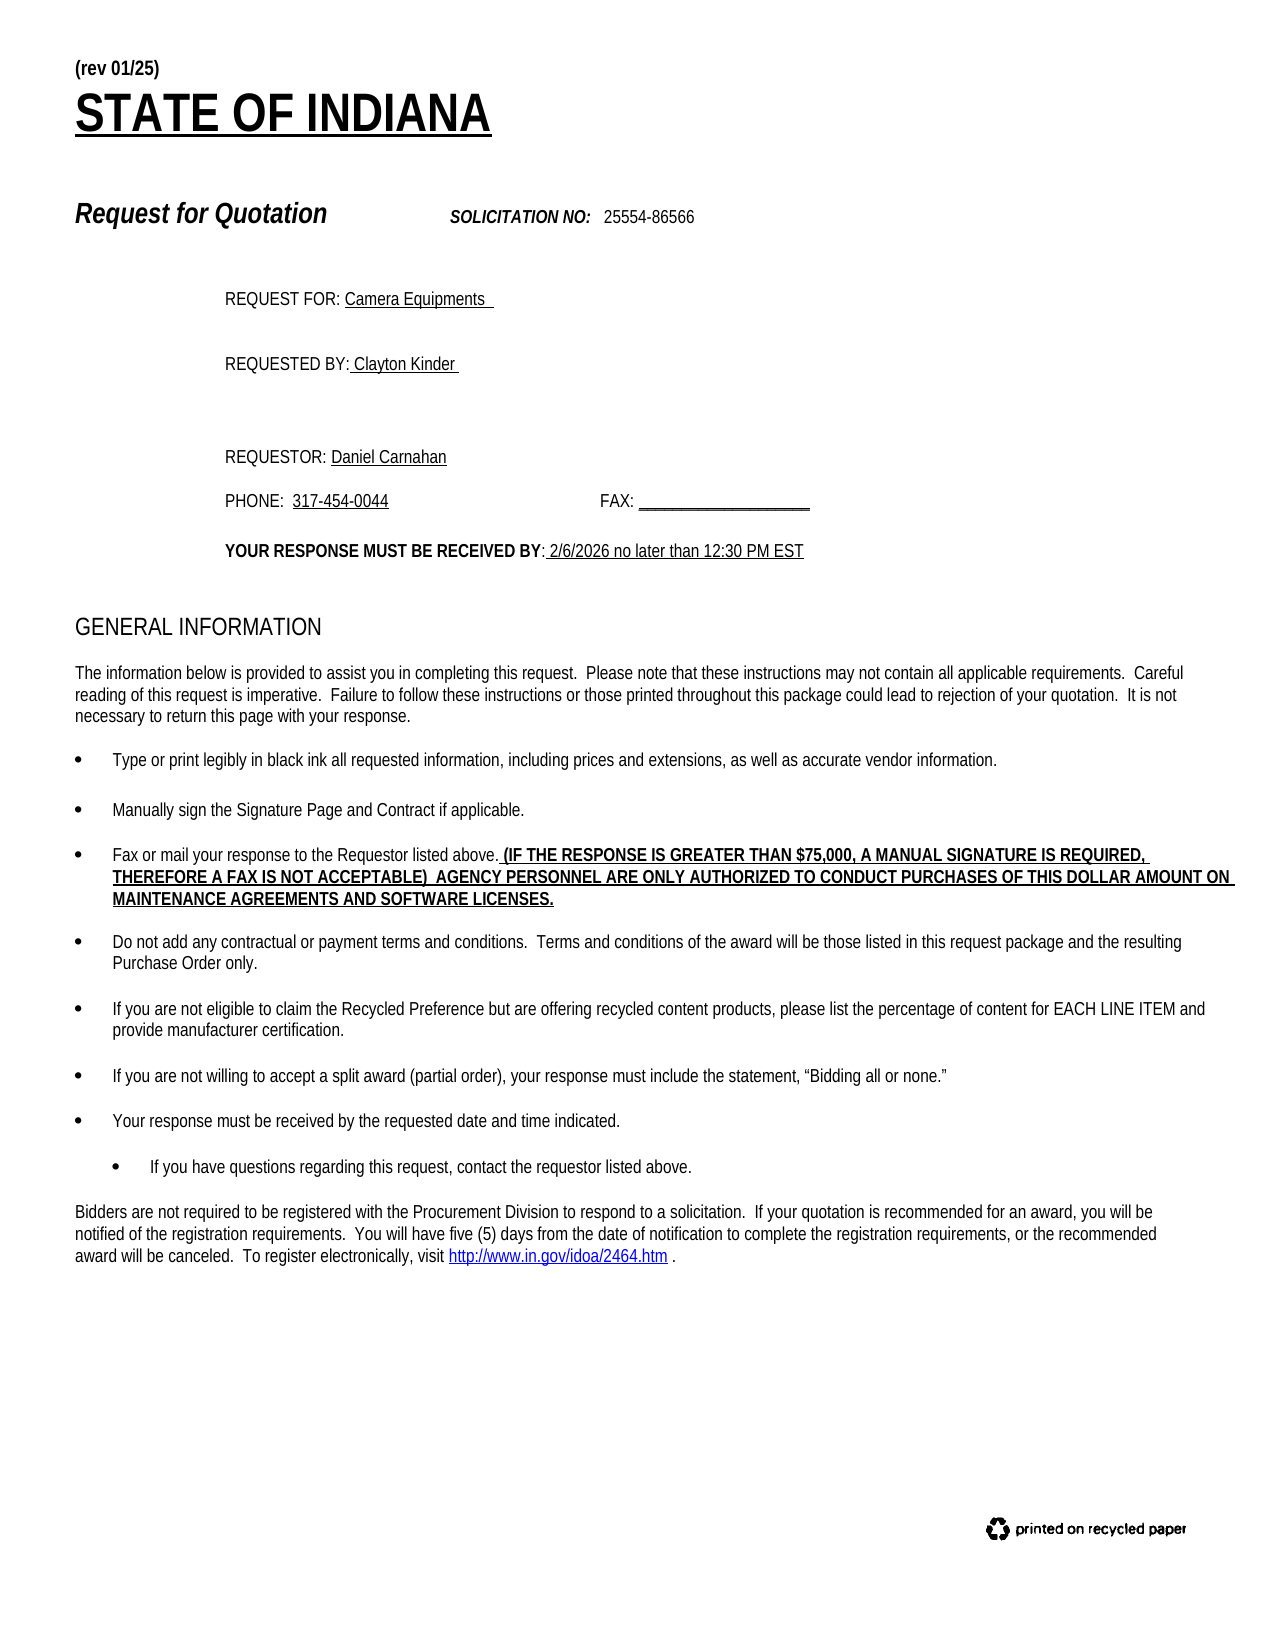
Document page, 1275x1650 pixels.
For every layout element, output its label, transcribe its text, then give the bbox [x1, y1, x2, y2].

list If you have questions regarding this request, contact the requestor listed above. [75, 1156, 1200, 1177]
text (rev 01/25) [75, 56, 1200, 80]
text STATE OF INDIANA [75, 80, 1200, 142]
text PHONE: 317-454-0044 FAX: ____________________ [75, 489, 1237, 511]
list Your response must be received by the requested date and time indicated. [75, 1110, 1237, 1132]
list If you are not willing to accept a split award (partial order), your response must include the statement, “Bidding all or none.” [75, 1065, 1237, 1086]
text REQUESTOR: Daniel Carnahan [150, 446, 1237, 468]
list Manually sign the Signature Page and Contract if applicable. [75, 799, 1237, 820]
text YOUR RESPONSE MUST BE RECEIVED BY: 2/6/2026 no later than 12:30 PM EST [150, 540, 1237, 561]
subtitle Request for Quotation SOLICITATION NO: 25554-86566 [75, 196, 1200, 229]
subtitle GENERAL INFORMATION [75, 611, 1200, 640]
text Bidders are not required to be registered with the Procurement Division to respond to a solicitation. If your quotation is recommended for an award, you will be notified of the registration requirements. You will have five (5) days from the date of notification to complete the registration requirements, or the recommended award will be canceled. To register electronically, visit http://www.in.gov/idoa/2464.htm . [75, 1201, 1200, 1266]
list Type or print legibly in black ink all requested information, including prices and extensions, as well as accurate vendor information. [75, 748, 1237, 770]
list Do not add any contractual or payment terms and conditions. Terms and conditions of the award will be those listed in this request package and the resulting Purchase Order only. [75, 931, 1237, 974]
text REQUEST FOR: Camera Equipments [150, 288, 1237, 310]
list Fax or mail your response to the Requestor listed above. (IF THE RESPONSE IS GREATER THAN $75,000, A MANUAL SIGNATURE IS REQUIRED, THEREFORE A FAX IS NOT ACCEPTABLE) AGENCY PERSONNEL ARE ONLY AUTHORIZED TO CONDUCT PURCHASES OF THIS DOLLAR AMOUNT ON MAINTENANCE AGREEMENTS AND SOFTWARE LICENSES. [75, 844, 1237, 909]
picture [982, 1502, 1204, 1550]
list If you are not eligible to claim the Recycled Preference but are offering recycled content products, please list the percentage of content for EACH LINE ITEM and provide manufacturer certification. [75, 998, 1237, 1041]
text The information below is provided to assist you in completing this request. Please note that these instructions may not contain all applicable requirements. Careful reading of this request is imperative. Failure to follow these instructions or those printed throughout this package could lead to rejection of your quotation. It is not necessary to return this page with your response. [75, 662, 1237, 727]
text REQUESTED BY: Clayton Kinder [75, 353, 1237, 374]
